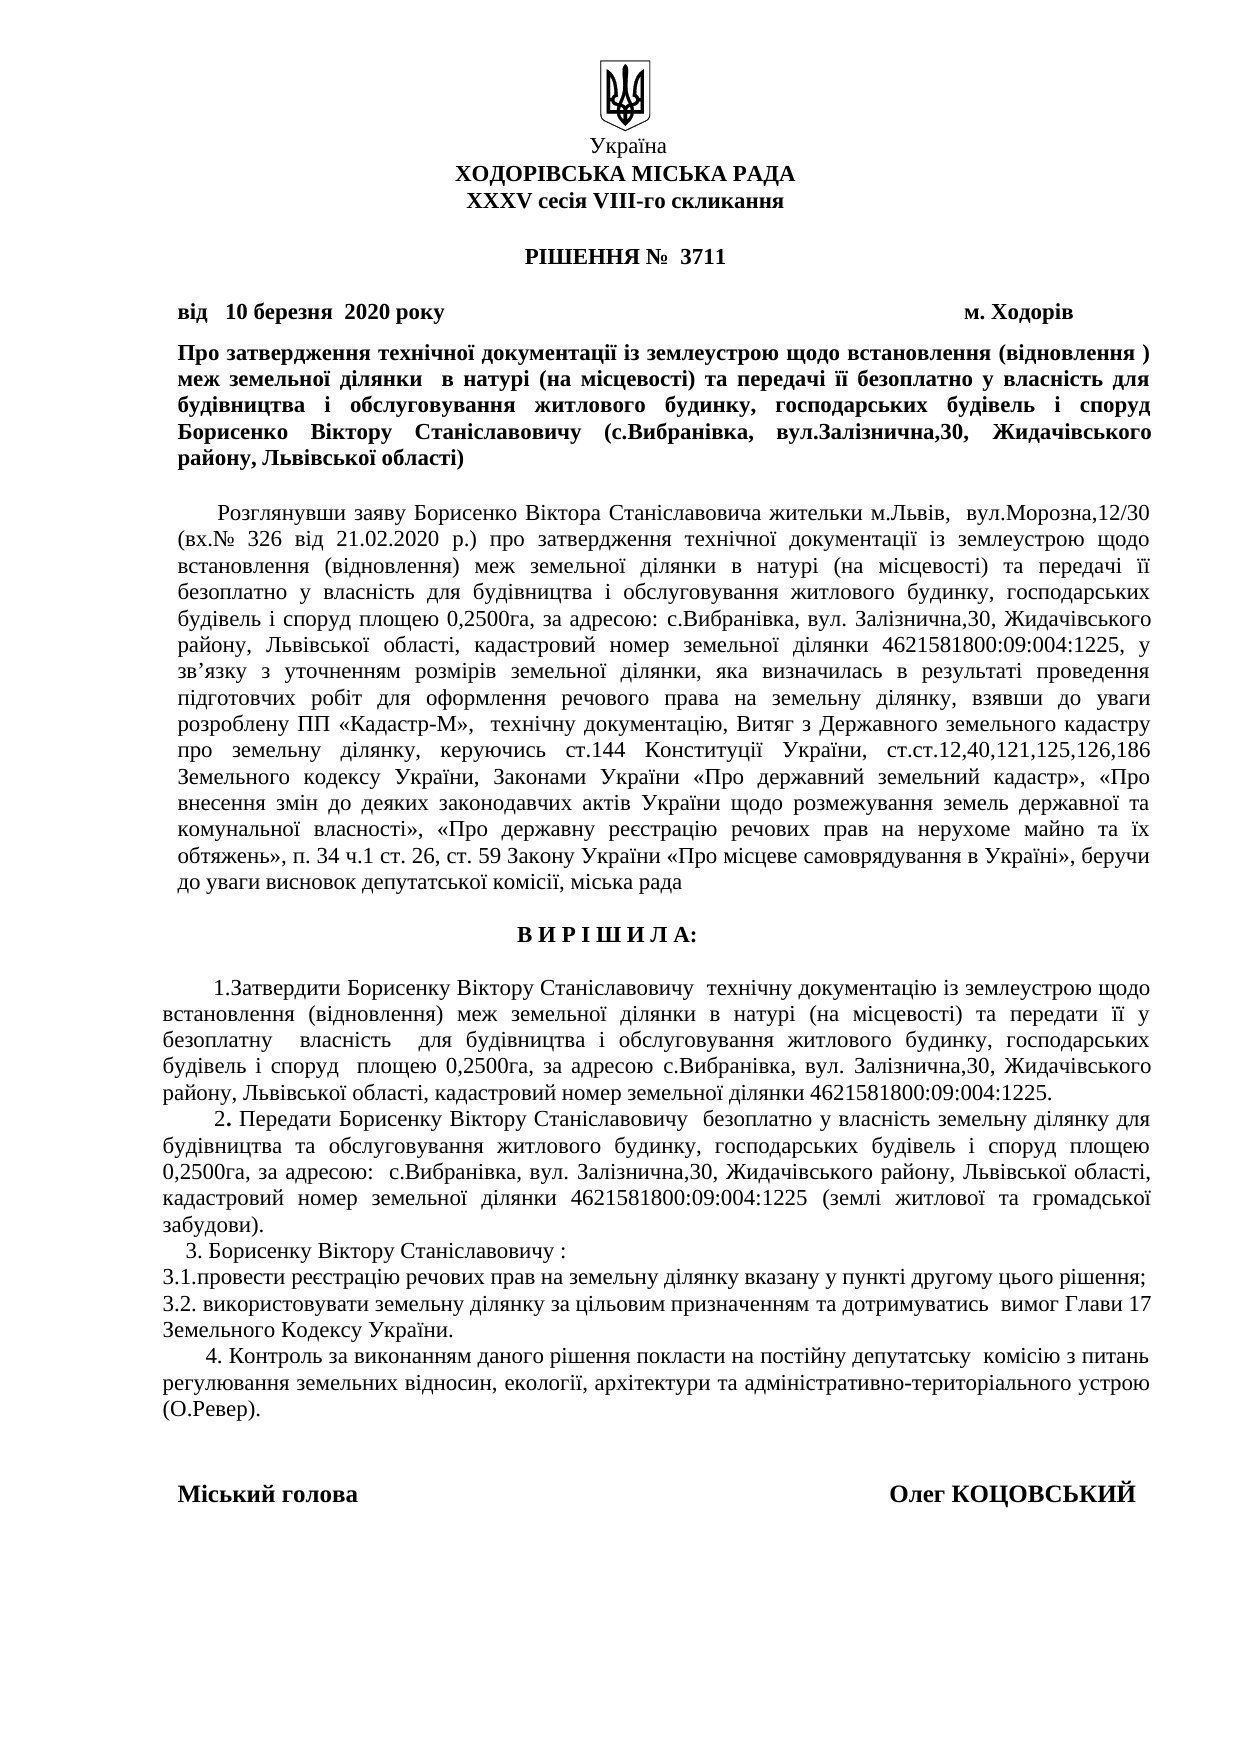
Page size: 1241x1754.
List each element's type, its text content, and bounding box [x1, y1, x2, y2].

text 3.1.провести реєстрацію речових прав на земельну ділянку вказану у пункті другому цього рішення; [162, 1263, 1152, 1290]
table_cell від 10 березня 2020 року [166, 298, 653, 339]
text 4. Контроль за виконанням даного рішення покласти на постійну депутатську комісію з питань регулювання земельних відносин, екології, архітектури та адміністративно-територіального устрою (О.Ревер). [162, 1342, 1152, 1422]
text 3. Борисенку Віктору Станіславовичу : [162, 1237, 1152, 1263]
text 2. Передати Борисенку Віктору Станіславовичу безоплатно у власність земельну ділянку для будівництва та обслуговування житлового будинку, господарських будівель і споруд площею 0,2500га, за адресою: с.Вибранівка, вул. Залізнична,30, Жидачівського району, Львівської області, кадастровий номер земельної ділянки 4621581800:09:004:1225 (землі житлової та громадської забудови). [162, 1105, 1152, 1237]
text В И Р І Ш И Л А: [162, 921, 1152, 947]
text Розглянувши заяву Борисенко Віктора Станіславовича жительки м.Львів, вул.Морозна,12/30 (вх.№ 326 від 21.02.2020 р.) про затвердження технічної документації із землеустрою щодо встановлення (відновлення) меж земельної ділянки в натурі (на місцевості) та передачі її безоплатно у власність для будівництва і обслуговування житлового будинку, господарських будівель і споруд площею 0,2500га, за адресою: с.Вибранівка, вул. Залізнична,30, Жидачівського району, Львівської області, кадастровий номер земельної ділянки 4621581800:09:004:1225, у зв’язку з уточненням розмірів земельної ділянки, яка визначилась в результаті проведення підготовчих робіт для оформлення речового права на земельну ділянку, взявши до уваги розроблену ПП «Кадастр-М», технічну документацію, Витяг з Державного земельного кадастру про земельну ділянку, керуючись ст.144 Конституції України, ст.ст.12,40,121,125,126,186 Земельного кодексу України, Законами України «Про державний земельний кадастр», «Про внесення змін до деяких законодавчих актів України щодо розмежування земель державної та комунальної власності», «Про державну реєстрацію речових прав на нерухоме майно та їх обтяжень», п. 34 ч.1 ст. 26, ст. 59 Закону України «Про місцеве самоврядування в Україні», беручи до уваги висновок депутатської комісії, міська рада [177, 499, 1152, 894]
table_header Україна ХОДОРІВСЬКА МІСЬКА РАДА XXXV сесія VІІІ-го скликання [166, 31, 1085, 243]
table_cell РІШЕННЯ № 3711 [166, 243, 1085, 298]
table_cell м. Ходорів [653, 298, 1085, 339]
text 3.2. використовувати земельну ділянку за цільовим призначенням та дотримуватись вимог Глави 17 Земельного Кодексу України. [162, 1290, 1152, 1342]
text Про затвердження технічної документації із землеустрою щодо встановлення (відновлення ) меж земельної ділянки в натурі (на місцевості) та передачі її безоплатно у власність для будівництва і обслуговування житлового будинку, господарських будівель і споруд Борисенко Віктору Станіславовичу (с.Вибранівка, вул.Залізнична,30, Жидачівського району, Львівської області) [177, 329, 1152, 470]
text 1.Затвердити Борисенку Віктору Станіславовичу технічну документацію із землеустрою щодо встановлення (відновлення) меж земельної ділянки в натурі (на місцевості) та передати її у безоплатну власність для будівництва і обслуговування житлового будинку, господарських будівель і споруд площею 0,2500га, за адресою с.Вибранівка, вул. Залізнична,30, Жидачівського району, Львівської області, кадастровий номер земельної ділянки 4621581800:09:004:1225. [162, 973, 1152, 1105]
text Міський голова Олег КОЦОВСЬКИЙ [177, 1479, 1152, 1508]
